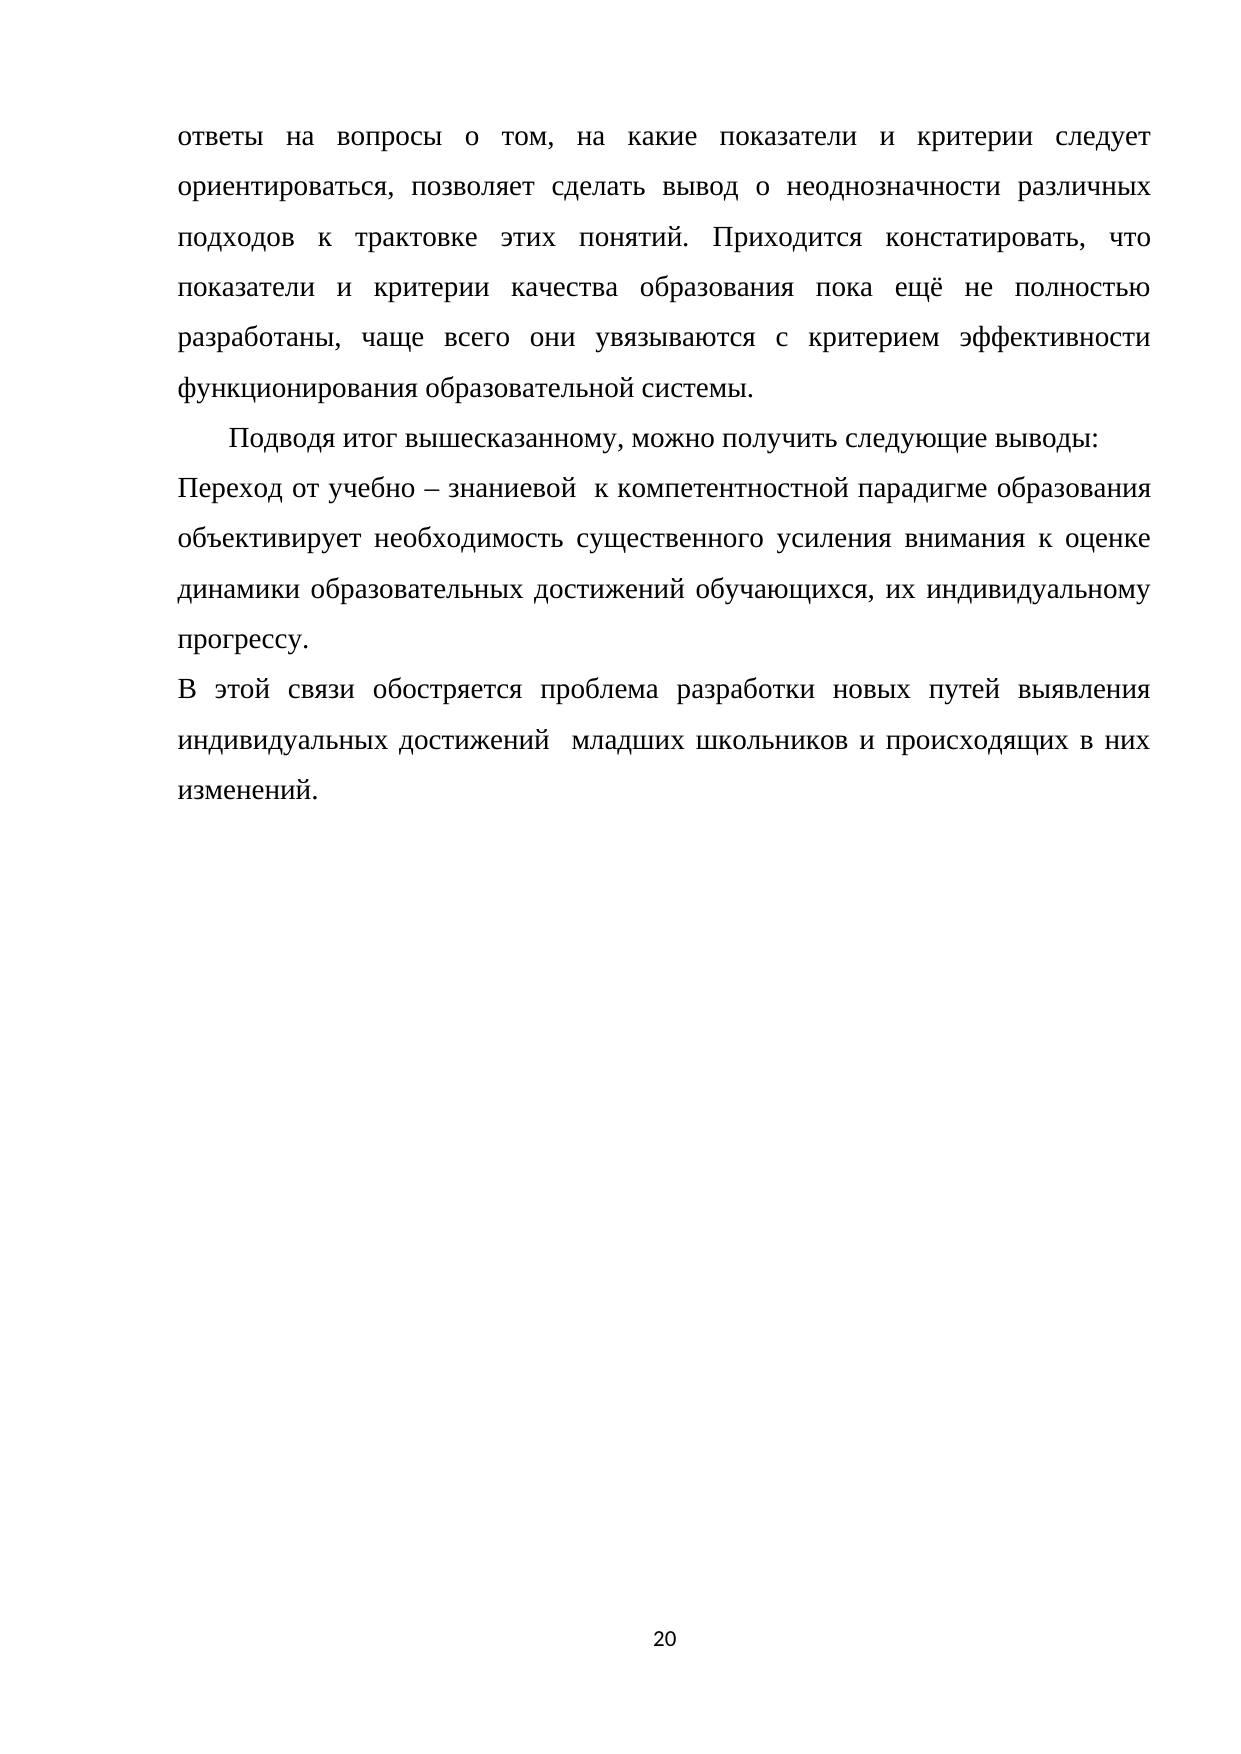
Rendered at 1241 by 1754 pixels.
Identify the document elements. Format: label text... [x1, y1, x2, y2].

text В этой связи обостряется проблема разработки новых путей выявления индивидуальных достижений младших школьников и происходящих в них изменений. [177, 672, 1152, 806]
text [177, 118, 1152, 403]
text Подводя итог вышесказанному, можно получить следующие выводы: [177, 420, 1152, 453]
text Переход от учебно – знаниевой к компетентностной парадигме образования объективирует необходимость существенного усиления внимания к оценке динамики образовательных достижений обучающихся, их индивидуальному прогрессу. [177, 470, 1152, 655]
